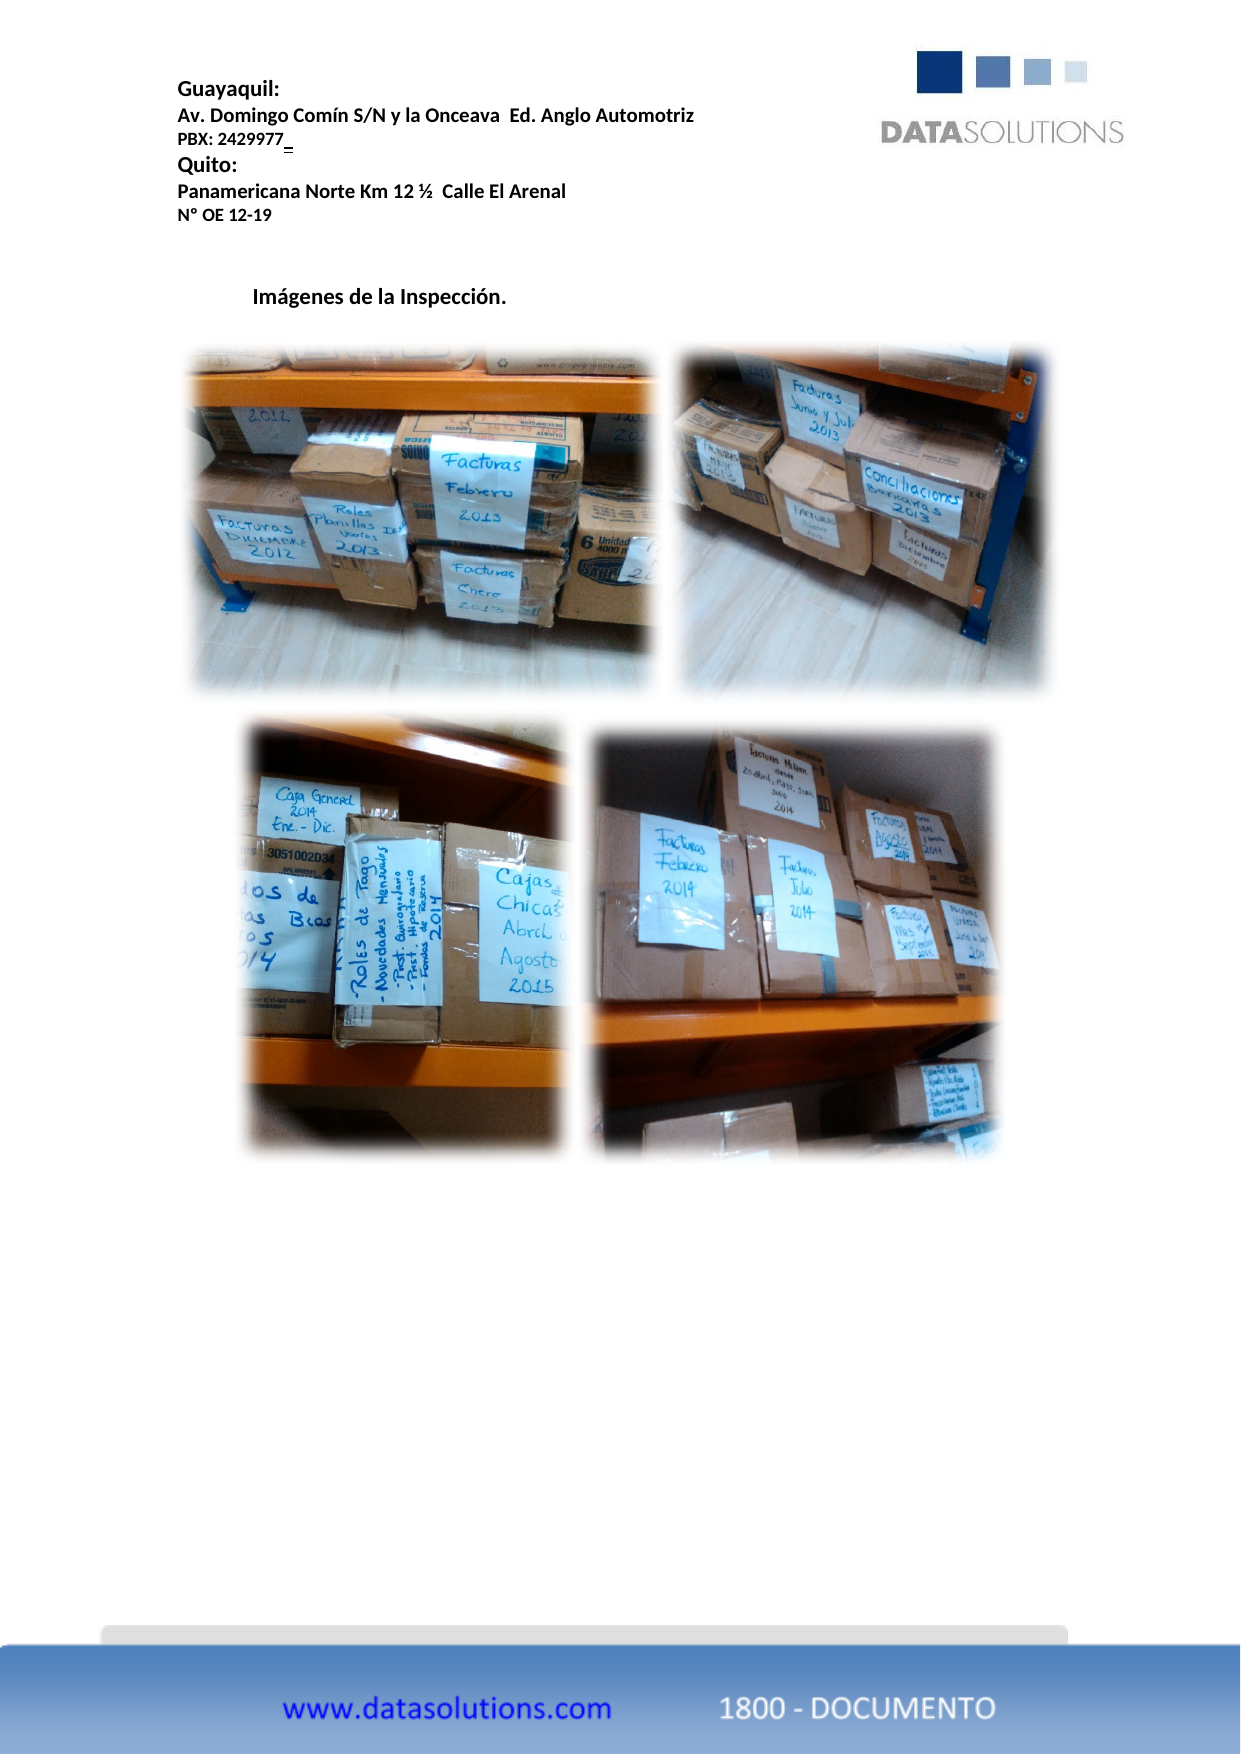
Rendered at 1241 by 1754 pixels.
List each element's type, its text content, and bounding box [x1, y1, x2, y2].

picture [846, 31, 1166, 163]
picture [0, 1625, 1241, 1754]
picture [207, 370, 636, 677]
picture [261, 736, 548, 1137]
picture [694, 368, 1032, 678]
text Imágenes de la Inspección. [252, 282, 1063, 311]
picture [605, 745, 979, 1138]
